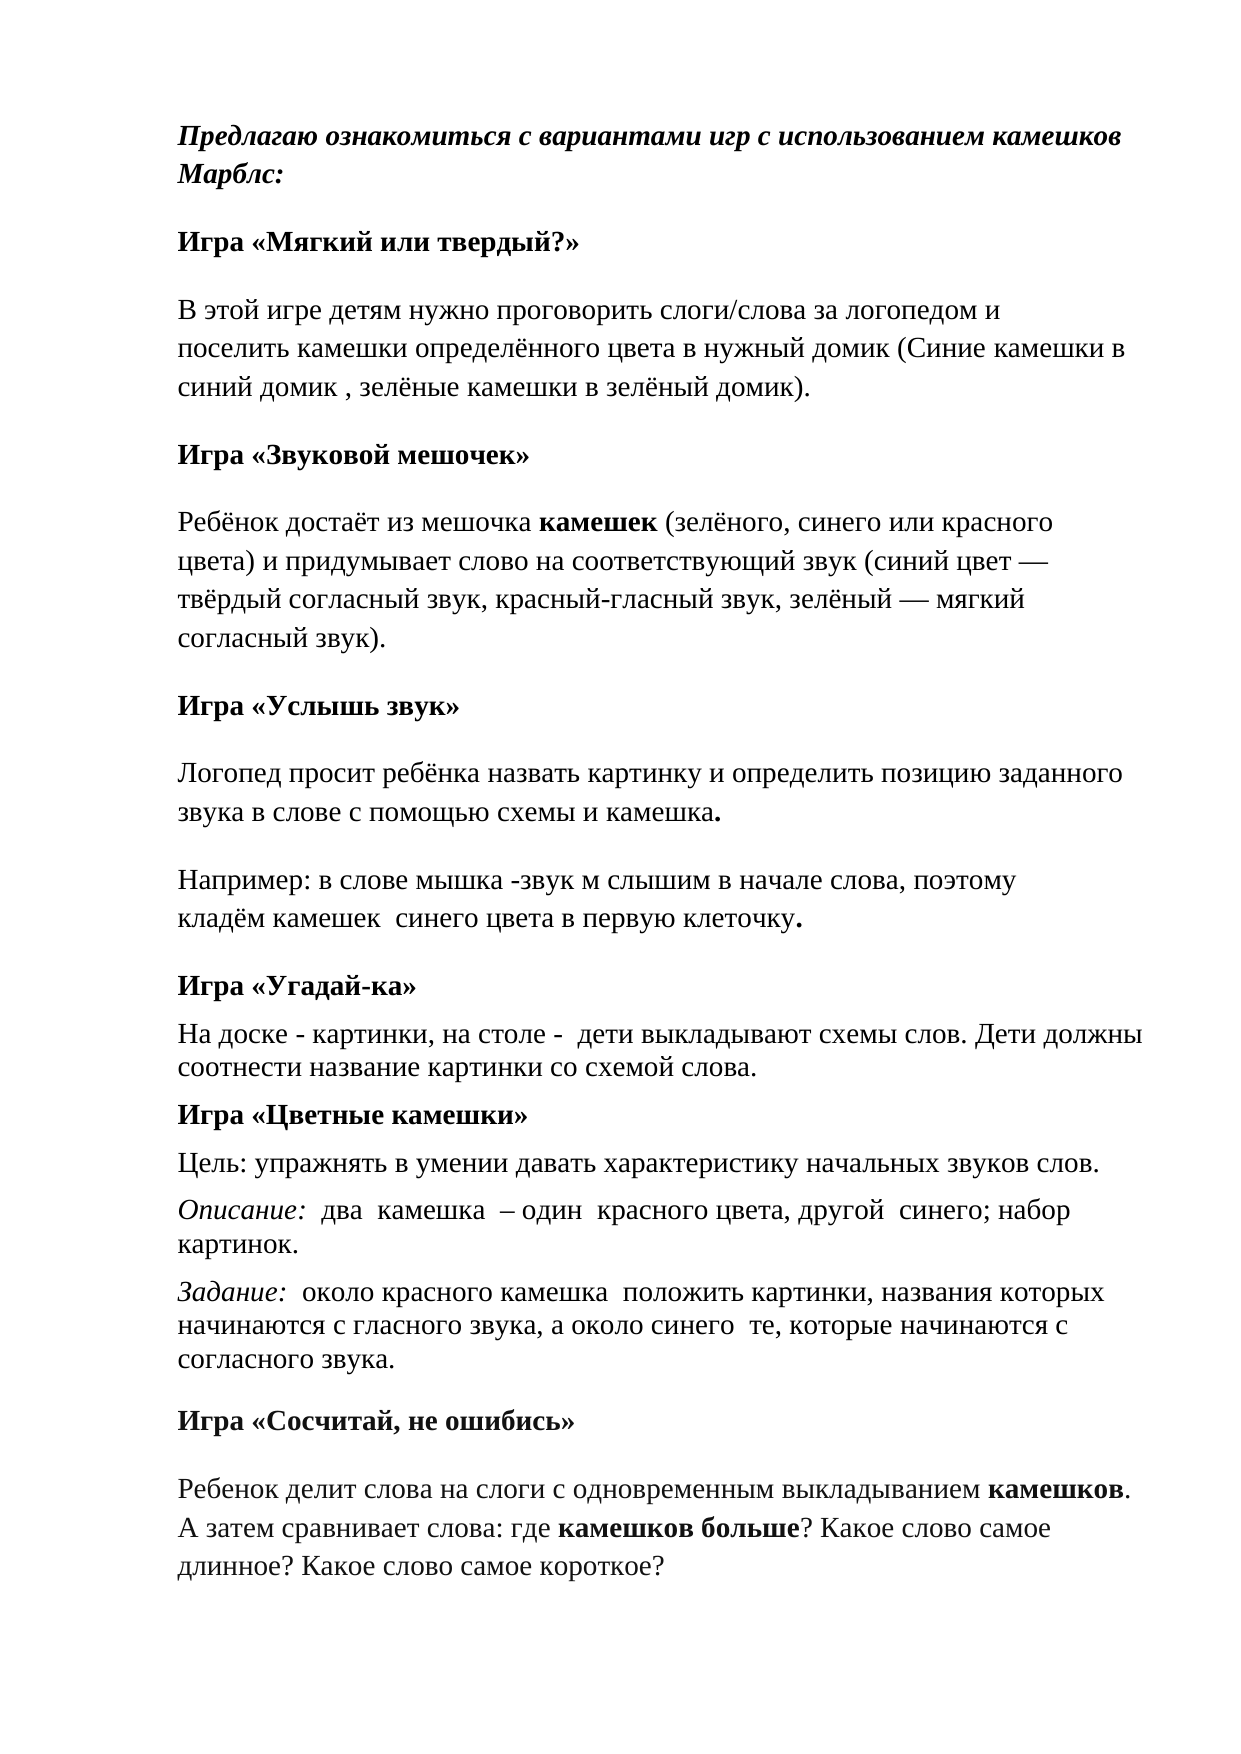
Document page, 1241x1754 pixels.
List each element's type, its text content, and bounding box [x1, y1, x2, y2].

text Ребёнок достаёт из мешочка камешек (зелёного, синего или красного цвета) и придумывает слово на соответствующий звук (синий цвет — твёрдый согласный звук, красный-гласный звук, зелёный — мягкий согласный звук). [177, 504, 1152, 654]
text Задание: около красного камешка положить картинки, названия которых начинаются с гласного звука, а около синего те, которые начинаются с согласного звука. [177, 1274, 1152, 1374]
text Игра «Услышь звук» [177, 688, 1152, 721]
text Описание: два камешка – один красного цвета, другой синего; набор картинок. [177, 1192, 1152, 1259]
text Игра «Мягкий или твердый?» [177, 224, 1152, 258]
text Ребенок делит слова на слоги с одновременным выкладыванием камешков. А затем сравнивает слова: где камешков больше? Какое слово самое длинное? Какое слово самое короткое? [177, 1471, 1152, 1582]
text На доске - картинки, на столе - дети выкладывают схемы слов. Дети должны соотнести название картинки со схемой слова. [177, 1016, 1152, 1083]
text Игра «Звуковой мешочек» [177, 437, 1152, 470]
text Например: в слове мышка -звук м слышим в начале слова, поэтому кладём камешек синего цвета в первую клеточку. [177, 862, 1152, 934]
text Игра «Цветные камешки» [177, 1097, 1152, 1131]
text В этой игре детям нужно проговорить слоги/слова за логопедом и поселить камешки определённого цвета в нужный домик (Синие камешки в синий домик , зелёные камешки в зелёный домик). [177, 292, 1152, 403]
text Игра «Сосчитай, не ошибись» [177, 1403, 1152, 1437]
text Цель: упражнять в умении давать характеристику начальных звуков слов. [177, 1145, 1152, 1178]
text Предлагаю ознакомиться с вариантами игр с использованием камешков Марблс: [177, 118, 1152, 190]
text Игра «Угадай-ка» [177, 968, 1152, 1002]
text Логопед просит ребёнка назвать картинку и определить позицию заданного звука в слове с помощью схемы и камешка. [177, 756, 1152, 828]
